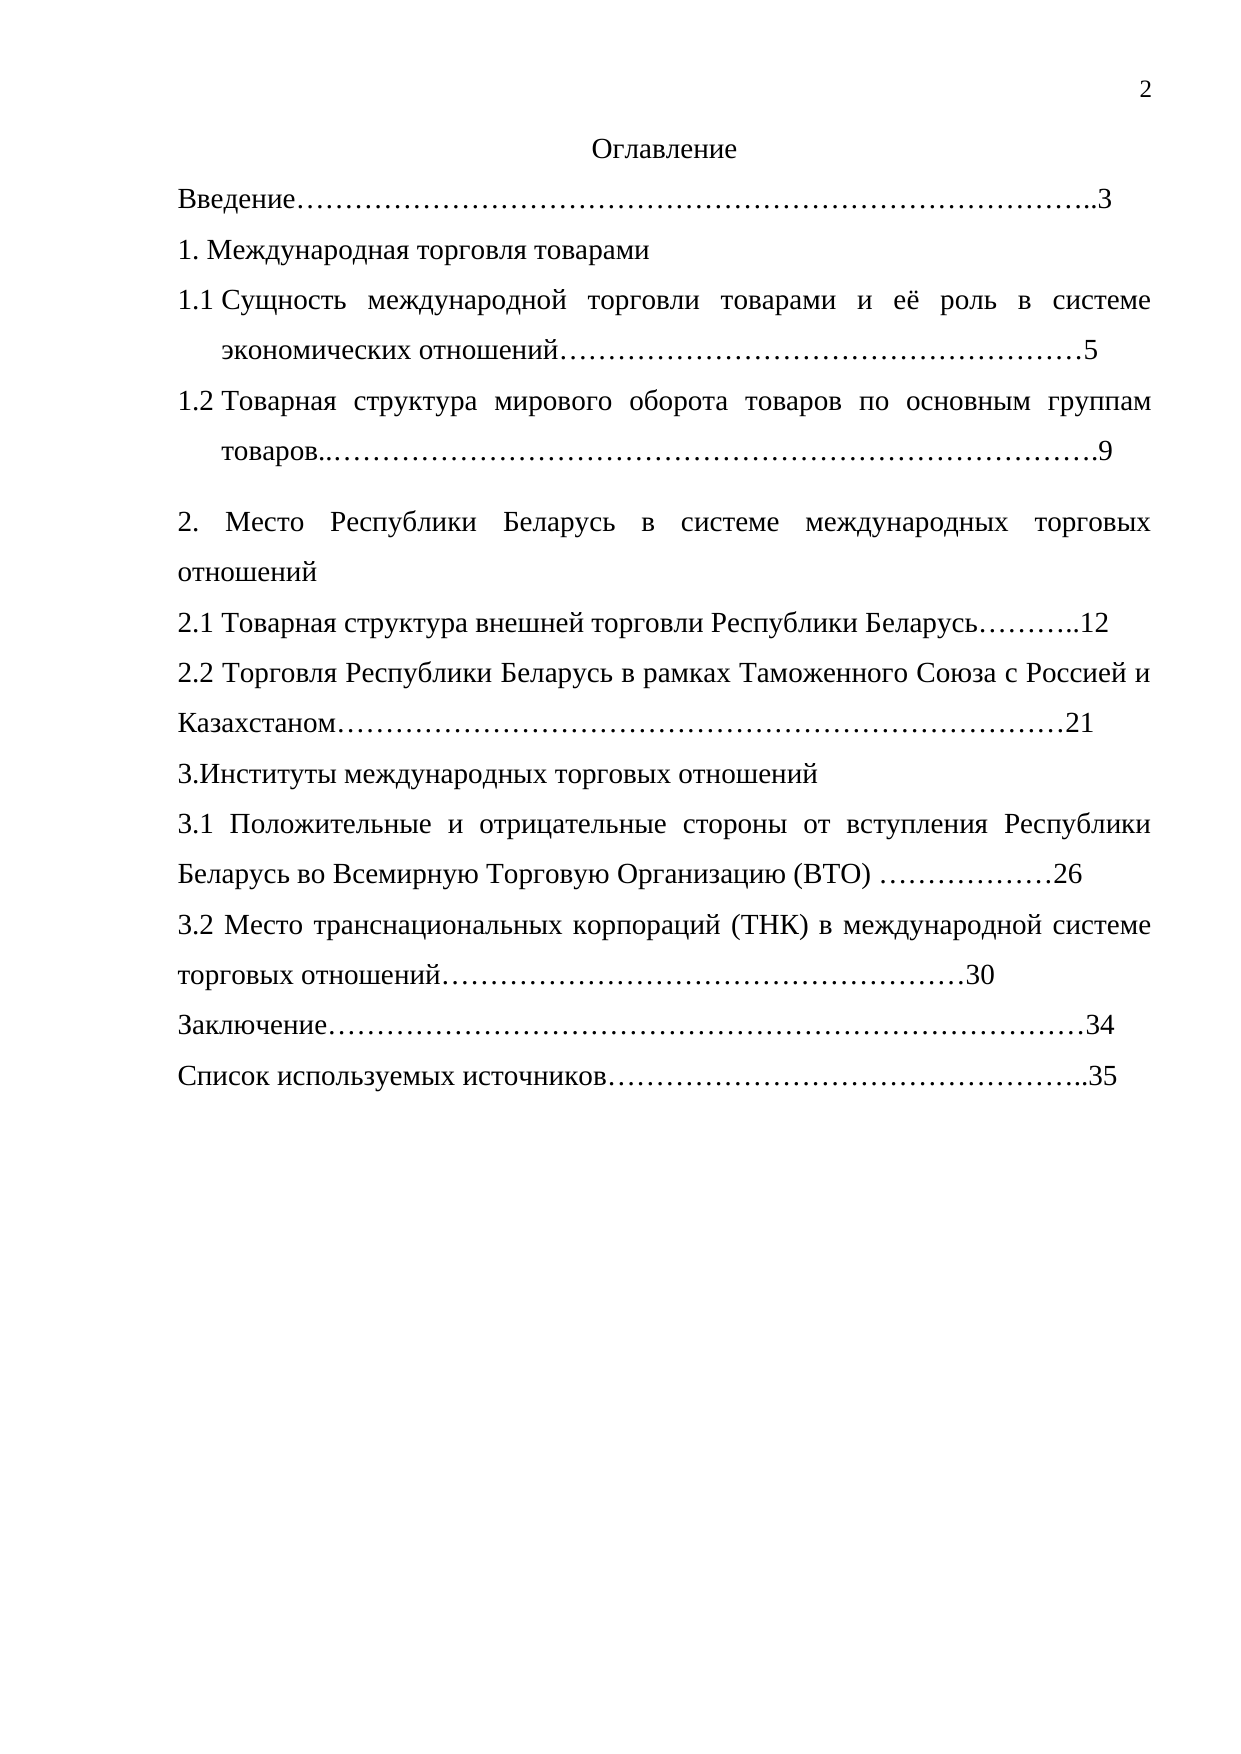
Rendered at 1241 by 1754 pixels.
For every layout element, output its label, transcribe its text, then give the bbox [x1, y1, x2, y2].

text 1. Международная торговля товарами [177, 232, 1152, 265]
text Введение………………………………………………………………………..3 [177, 182, 1152, 215]
text 2.1 Товарная структура внешней торговли Республики Беларусь………..12 [177, 605, 1152, 638]
text 3.Институты международных торговых отношений [177, 756, 1152, 789]
text 2. Место Республики Беларусь в системе международных торговых отношений [177, 504, 1152, 588]
text 2.2 Торговля Республики Беларусь в рамках Таможенного Союза с Россией и Казахстаном…………………………………………………………………21 [177, 655, 1152, 739]
text 3.1 Положительные и отрицательные стороны от вступления Республики Беларусь во Всемирную Торговую Организацию (ВТО) ………………26 [177, 806, 1152, 890]
text 3.2 Место транснациональных корпораций (ТНК) в международной системе торговых отношений………………………………………………30 [177, 907, 1152, 991]
text Заключение……………………………………………………………………34 [177, 1007, 1152, 1041]
text Список используемых источников…………………………………………..35 [177, 1058, 1152, 1091]
list Товарная структура мирового оборота товаров по основным группам товаров..…………………………………………………………………….9 [177, 383, 1152, 467]
list Сущность международной торговли товарами и её роль в системе экономических отношений………………………………………………5 [177, 282, 1152, 366]
text Оглавление [177, 131, 1152, 165]
